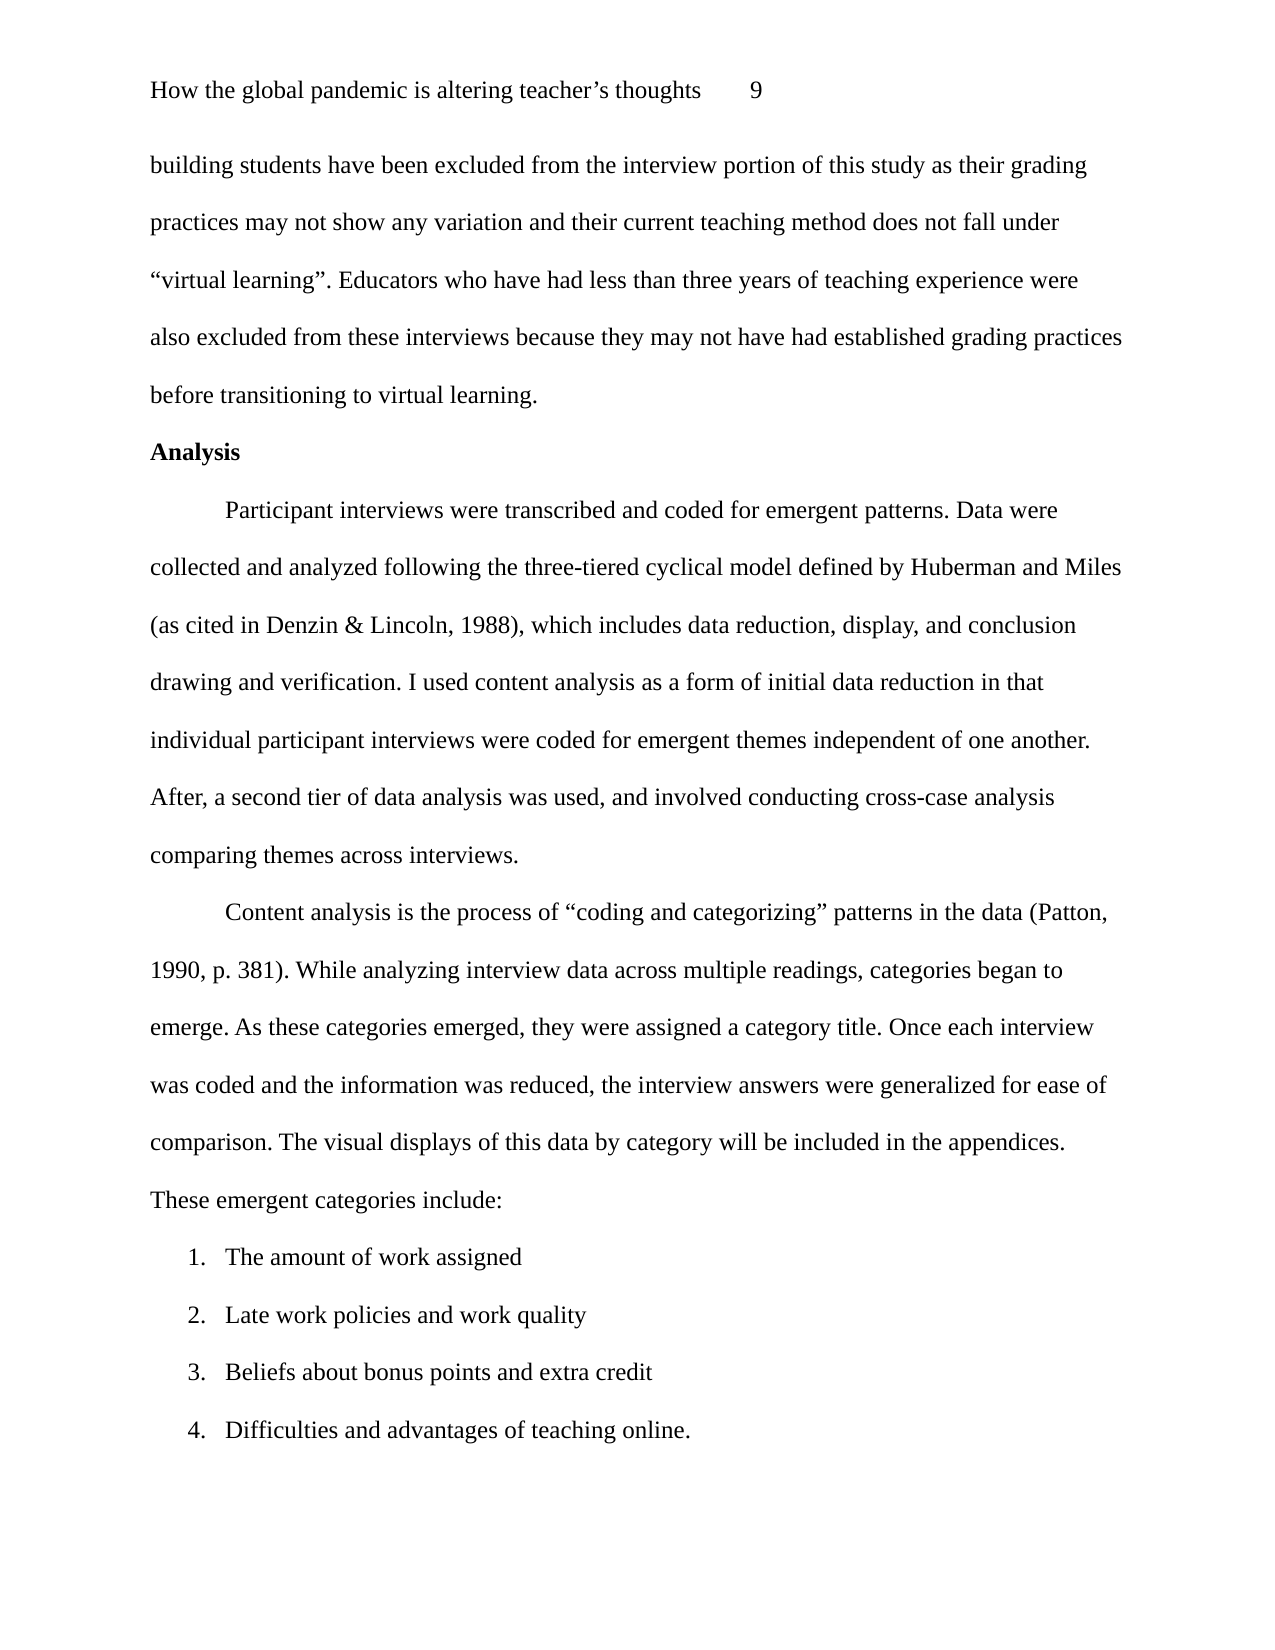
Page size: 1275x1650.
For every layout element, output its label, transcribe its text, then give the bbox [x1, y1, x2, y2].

list Late work policies and work quality [187, 1300, 1125, 1329]
text Content analysis is the process of “coding and categorizing” patterns in the data (Patton, 1990, p. 381). While analyzing interview data across multiple readings, categories began to emerge. As these categories emerged, they were assigned a category title. Once each interview was coded and the information was reduced, the interview answers were generalized for ease of comparison. The visual displays of this data by category will be included in the appendices. These emergent categories include: [150, 897, 1125, 1214]
list Beliefs about bonus points and extra credit [187, 1357, 1125, 1386]
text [150, 150, 1125, 409]
list The amount of work assigned [187, 1242, 1125, 1271]
list Difficulties and advantages of teaching online. [187, 1415, 1125, 1444]
text Participant interviews were transcribed and coded for emergent patterns. Data were collected and analyzed following the three-tiered cyclical model defined by Huberman and Miles (as cited in Denzin & Lincoln, 1988), which includes data reduction, display, and conclusion drawing and verification. I used content analysis as a form of initial data reduction in that individual participant interviews were coded for emergent themes independent of one another. After, a second tier of data analysis was used, and involved conducting cross-case analysis comparing themes across interviews. [150, 495, 1125, 869]
subtitle Analysis [150, 437, 1125, 466]
